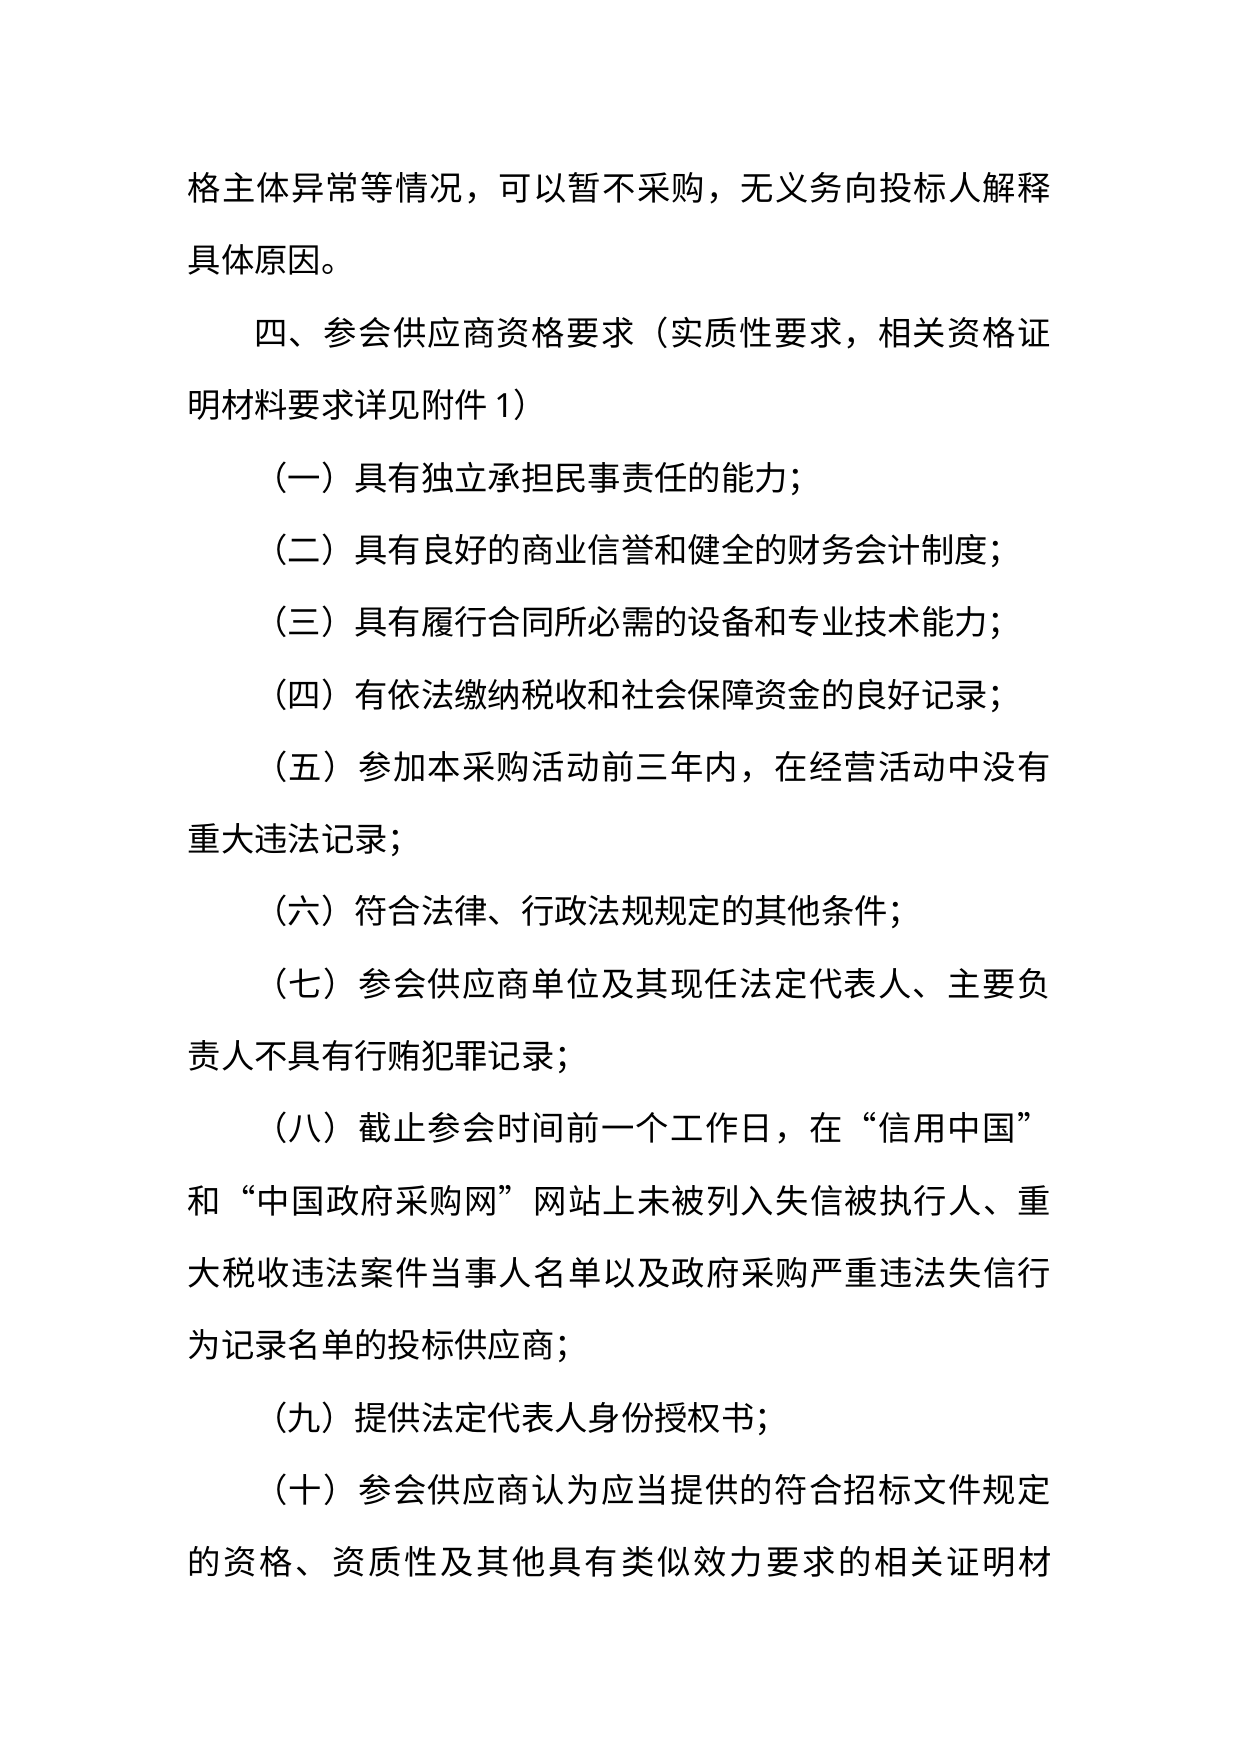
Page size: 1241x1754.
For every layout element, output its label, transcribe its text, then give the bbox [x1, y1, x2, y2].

text （四）有依法缴纳税收和社会保障资金的良好记录； [187, 668, 1053, 717]
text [187, 1463, 1053, 1584]
text （八）截止参会时间前一个工作日，在“信用中国”和“中国政府采购网”网站上未被列入失信被执行人、重大税收违法案件当事人名单以及政府采购严重违法失信行为记录名单的投标供应商； [187, 1102, 1053, 1367]
text （七）参会供应商单位及其现任法定代表人、主要负责人不具有行贿犯罪记录； [187, 957, 1053, 1078]
text （一）具有独立承担民事责任的能力； [187, 451, 1053, 500]
text 四、参会供应商资格要求（实质性要求，相关资格证明材料要求详见附件1） [187, 307, 1053, 427]
text （三）具有履行合同所必需的设备和专业技术能力； [187, 596, 1053, 644]
text （九）提供法定代表人身份授权书； [187, 1391, 1053, 1439]
text （二）具有良好的商业信誉和健全的财务会计制度； [187, 524, 1053, 572]
text （六）符合法律、行政法规规定的其他条件； [187, 885, 1053, 933]
text （五）参加本采购活动前三年内，在经营活动中没有重大违法记录； [187, 741, 1053, 861]
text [187, 162, 1053, 282]
